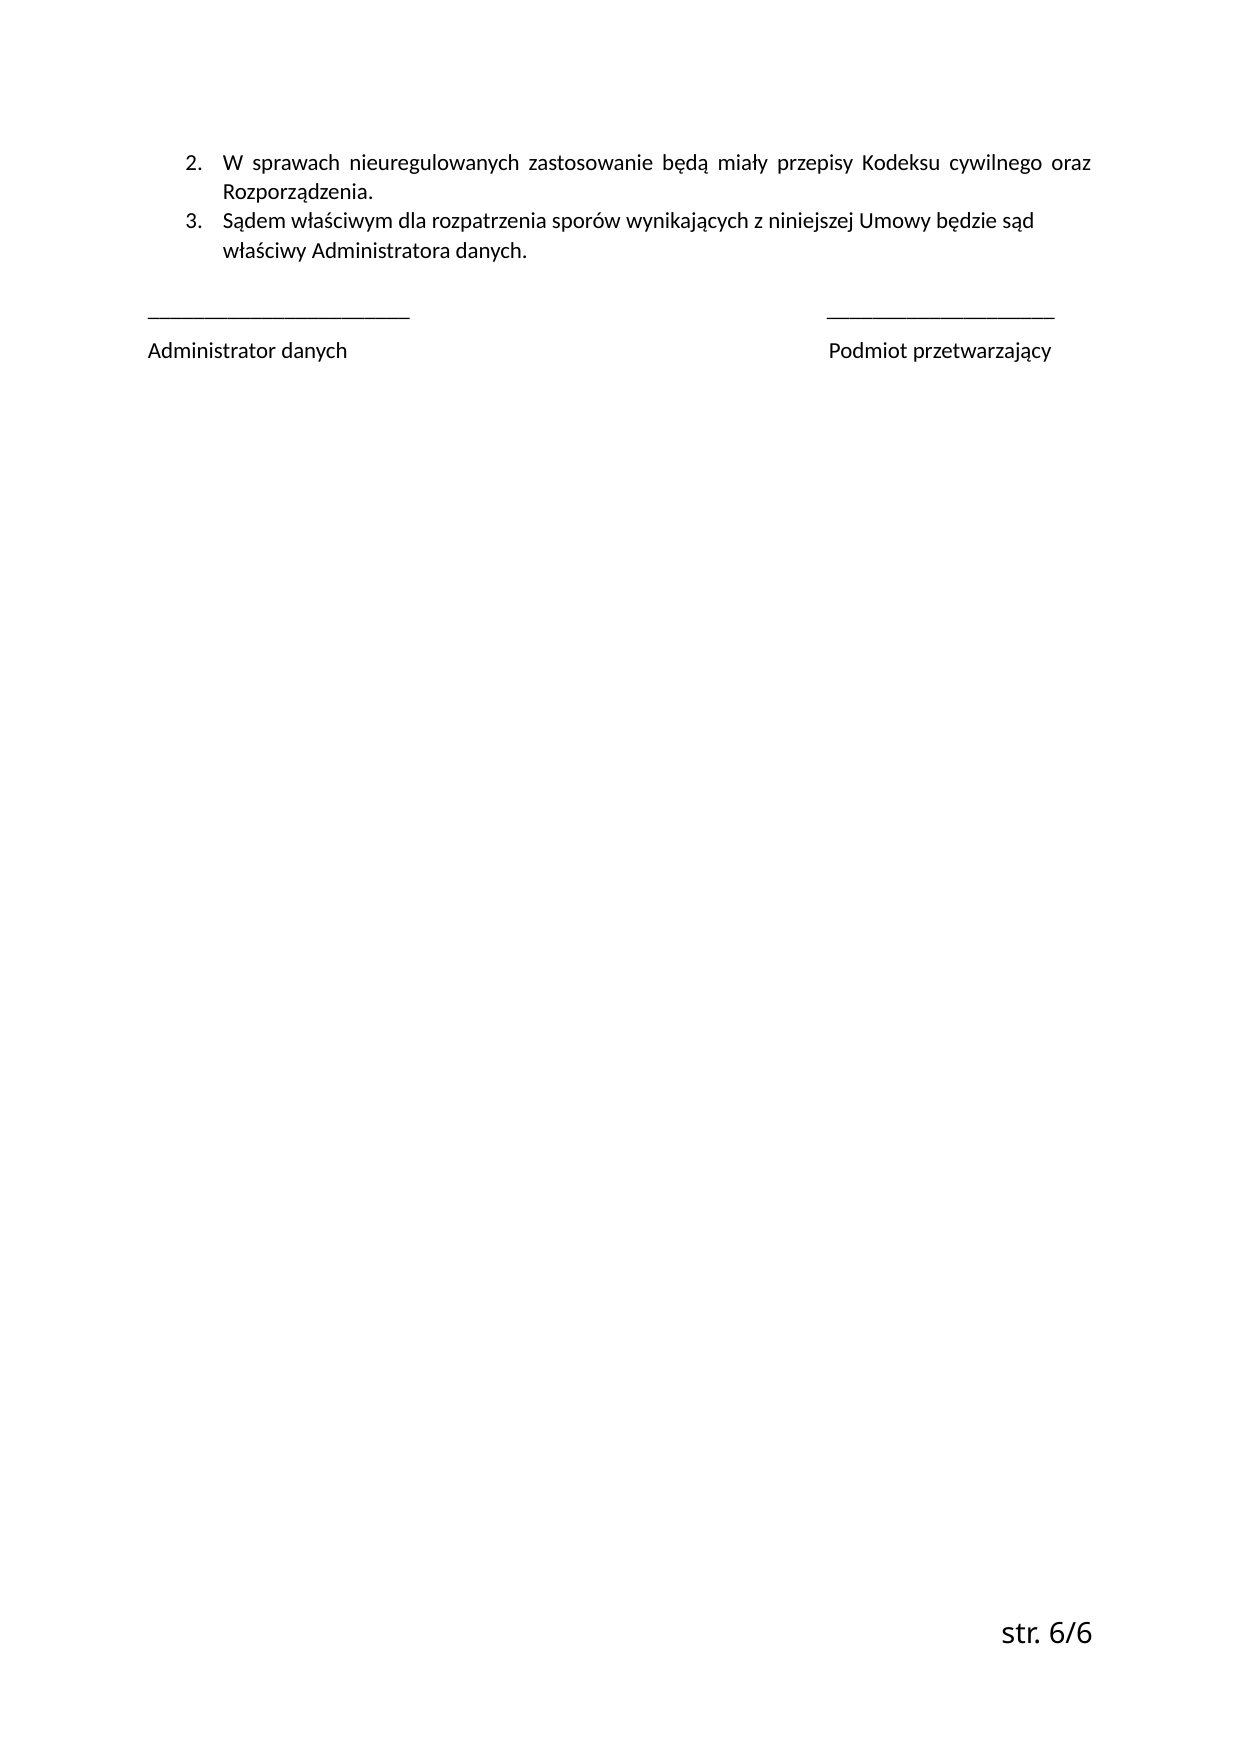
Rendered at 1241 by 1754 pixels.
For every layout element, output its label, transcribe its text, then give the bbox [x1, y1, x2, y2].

list Sądem właściwym dla rozpatrzenia sporów wynikających z niniejszej Umowy będzie sąd właściwy Administratora danych. [185, 206, 1093, 264]
text Administrator danych Podmiot przetwarzający [148, 337, 1093, 365]
text _______________________ ____________________ [148, 294, 1093, 322]
list W sprawach nieuregulowanych zastosowanie będą miały przepisy Kodeksu cywilnego oraz Rozporządzenia. [185, 148, 1093, 205]
